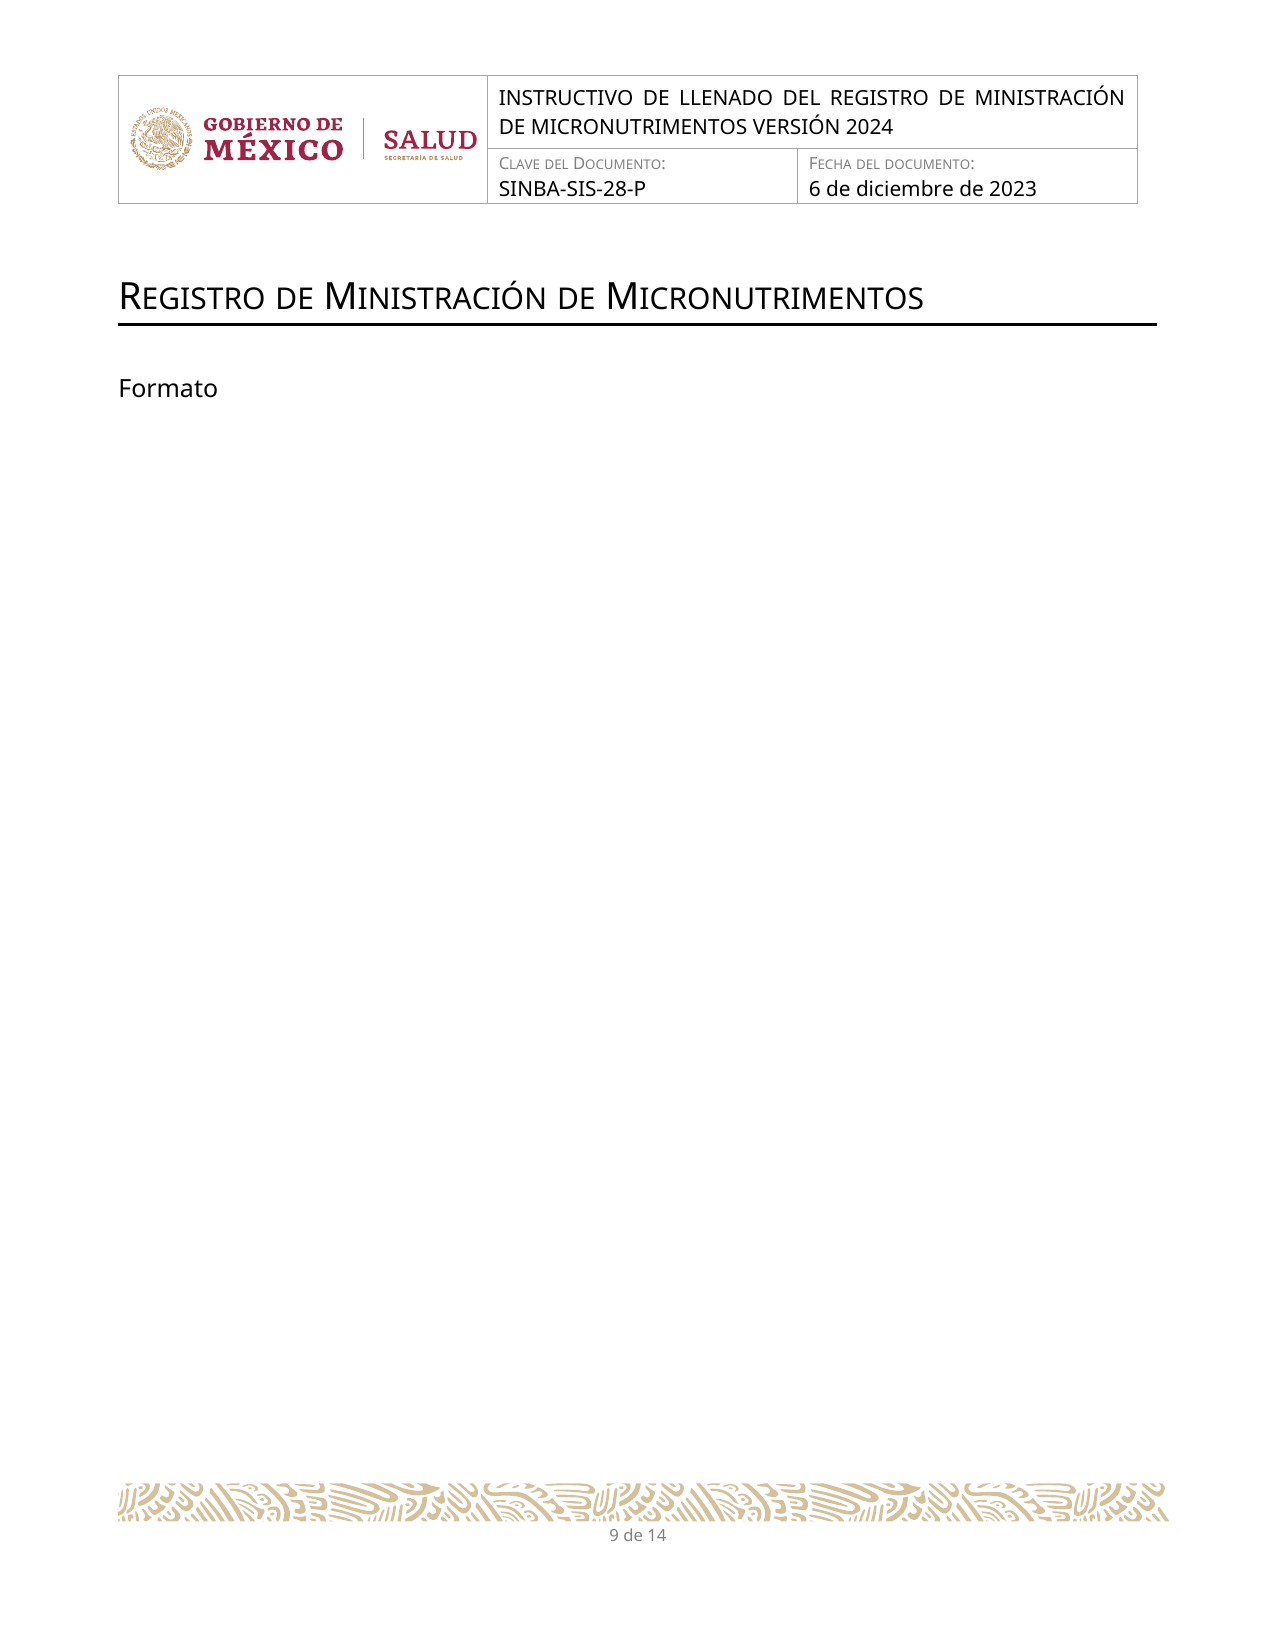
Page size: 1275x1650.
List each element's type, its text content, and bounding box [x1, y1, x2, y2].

subtitle Formato [118, 371, 1157, 405]
subtitle Registro de Ministración de Micronutrimentos [118, 270, 1157, 323]
